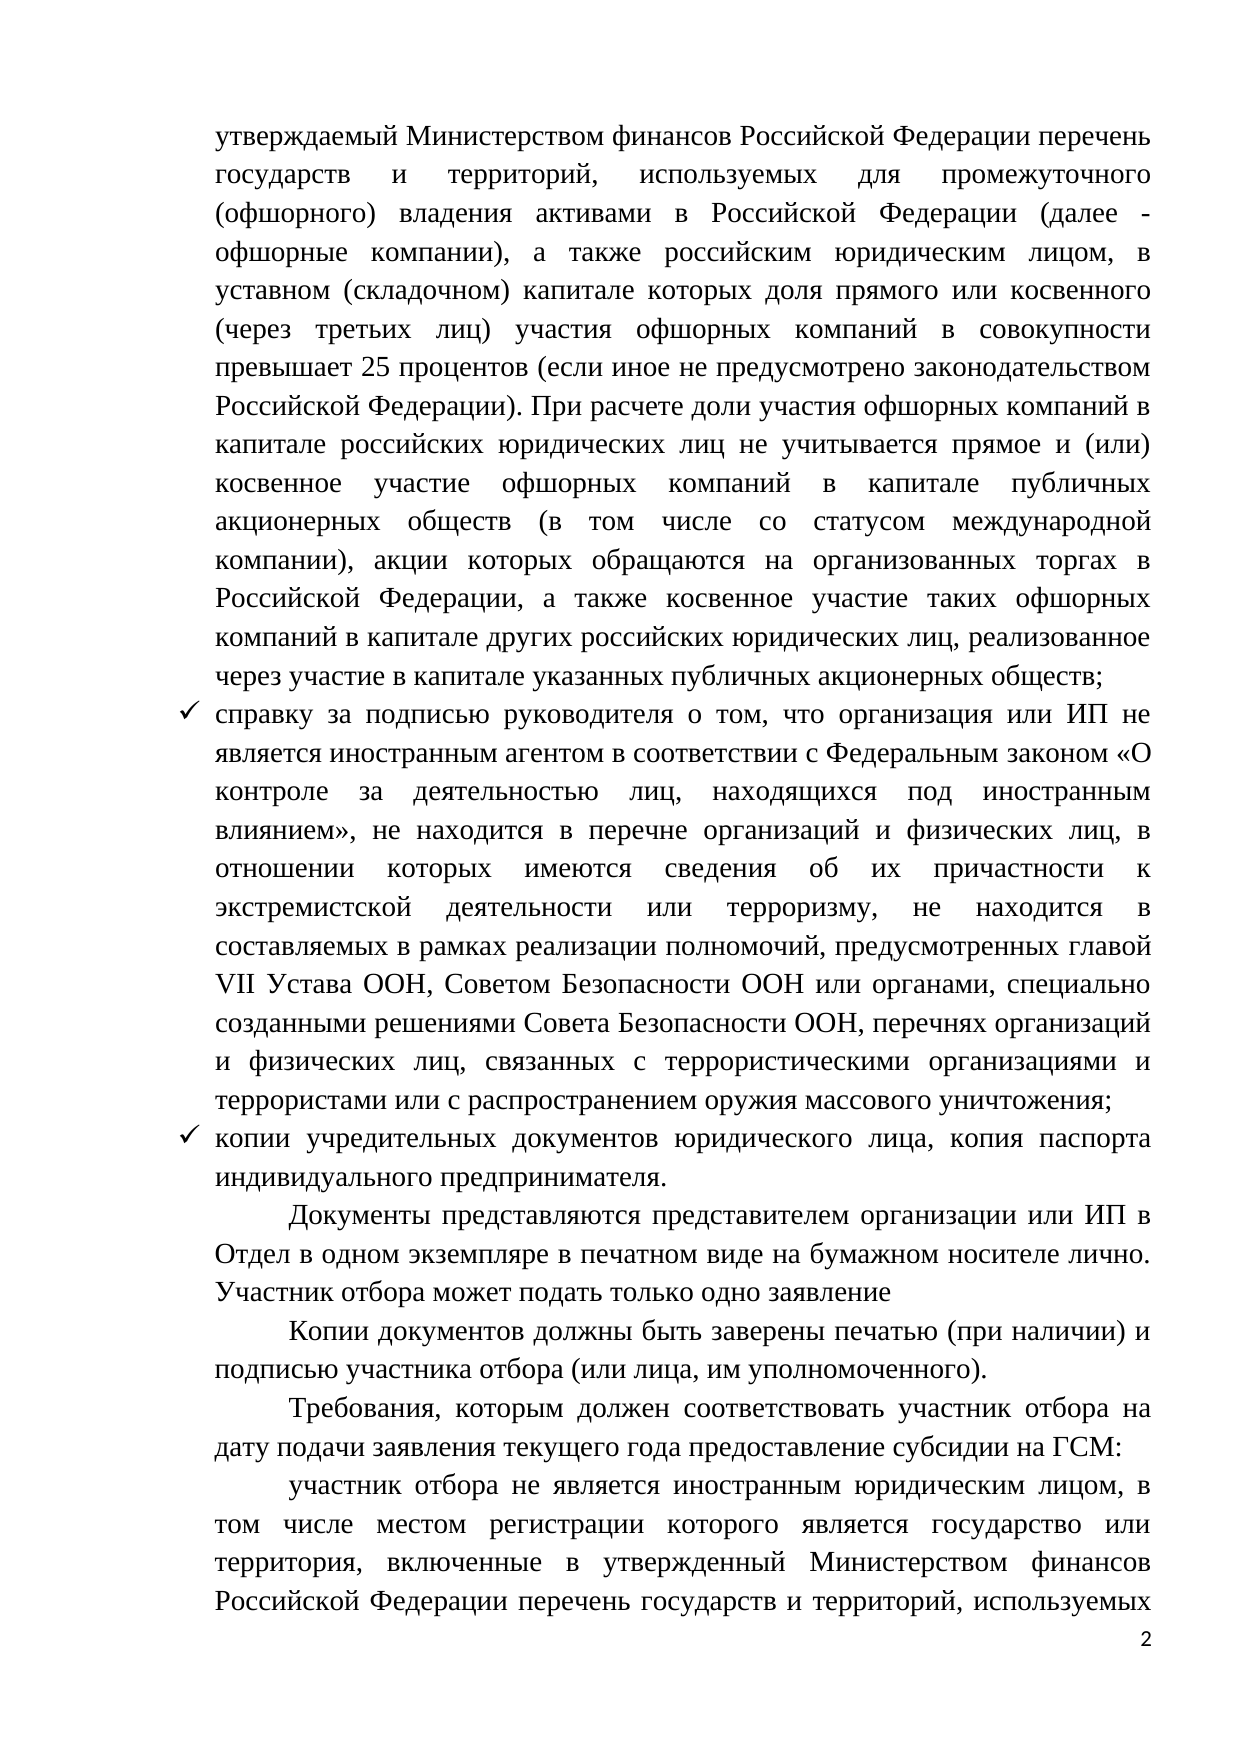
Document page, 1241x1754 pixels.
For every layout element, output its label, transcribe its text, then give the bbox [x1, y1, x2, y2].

list Требования, которым должен соответствовать участник отбора на дату подачи заявления текущего года предоставление субсидии на ГСМ: [214, 1390, 1152, 1462]
list Копии документов должны быть заверены печатью (при наличии) и подписью участника отбора (или лица, им уполномоченного). [214, 1313, 1152, 1385]
list справку за подписью руководителя о том, что организация или ИП не является иностранным агентом в соответствии с Федеральным законом «О контроле за деятельностью лиц, находящихся под иностранным влиянием», не находится в перечне организаций и физических лиц, в отношении которых имеются сведения об их причастности к экстремистской деятельности или терроризму, не находится в составляемых в рамках реализации полномочий, предусмотренных главой VII Устава ООН, Советом Безопасности ООН или органами, специально созданными решениями Совета Безопасности ООН, перечнях организаций и физических лиц, связанных с террористическими организациями и террористами или с распространением оружия массового уничтожения; [177, 696, 1152, 1115]
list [214, 1467, 1152, 1616]
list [177, 118, 1152, 691]
list Документы представляются представителем организации или ИП в Отдел в одном экземпляре в печатном виде на бумажном носителе лично. Участник отбора может подать только одно заявление [214, 1197, 1152, 1308]
list копии учредительных документов юридического лица, копия паспорта индивидуального предпринимателя. [177, 1120, 1152, 1192]
